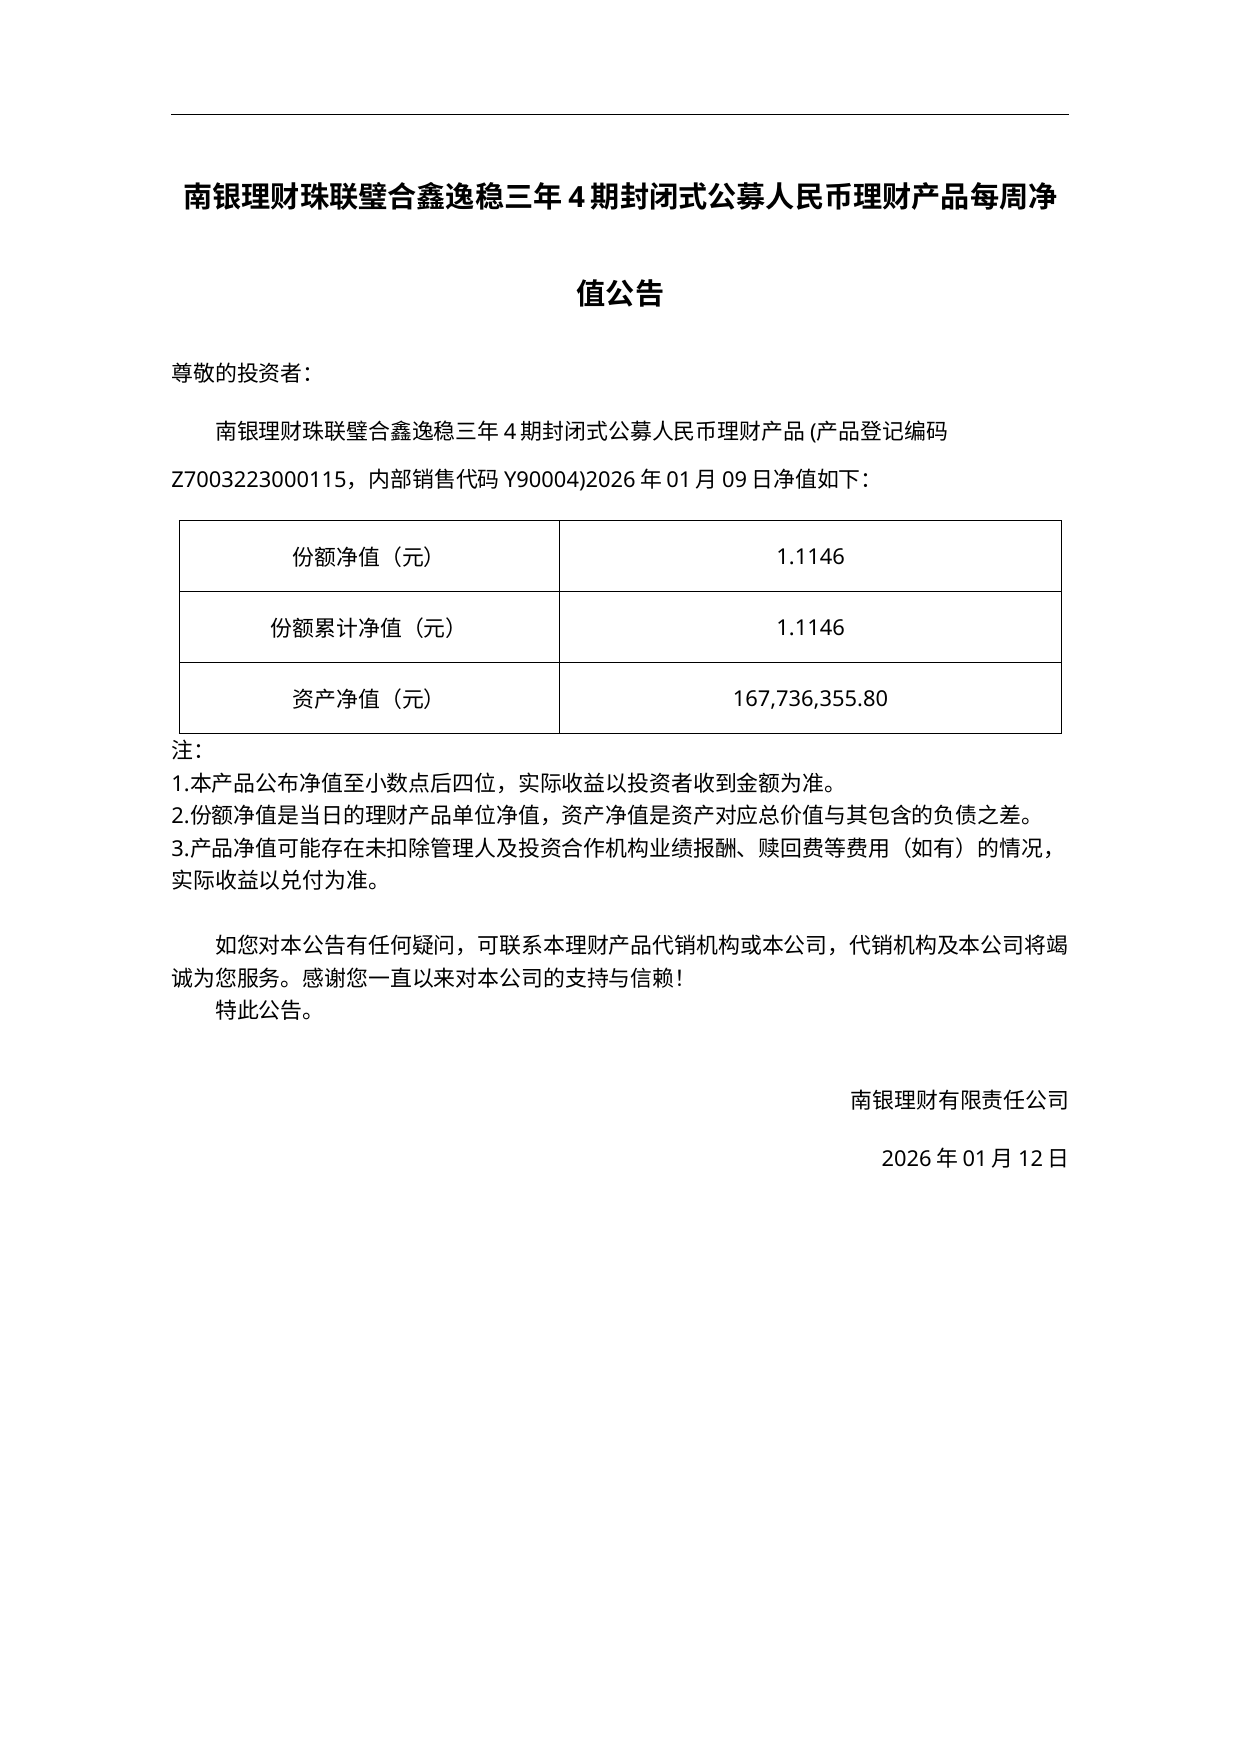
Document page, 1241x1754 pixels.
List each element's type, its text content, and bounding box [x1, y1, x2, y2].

table_header 份额净值（元） [180, 521, 559, 591]
table_cell 167,736,355.80 [560, 663, 1061, 733]
text 3.产品净值可能存在未扣除管理人及投资合作机构业绩报酬、赎回费等费用（如有）的情况，实际收益以兑付为准。 [171, 830, 1069, 895]
text 南银理财珠联璧合鑫逸稳三年4期封闭式公募人民币理财产品每周净值公告 [171, 162, 1069, 324]
text 南银理财有限责任公司 [171, 1082, 1069, 1115]
text 注： [171, 733, 1069, 765]
text 如您对本公告有任何疑问，可联系本理财产品代销机构或本公司，代销机构及本公司将竭诚为您服务。感谢您一直以来对本公司的支持与信赖！ [171, 928, 1069, 993]
table_cell 资产净值（元） [180, 663, 559, 733]
text 特此公告。 [171, 993, 1069, 1025]
text 尊敬的投资者： [171, 355, 1069, 388]
text 南银理财珠联璧合鑫逸稳三年4期封闭式公募人民币理财产品 (产品登记编码Z7003223000115，内部销售代码Y90004)2026年01月09日净值如下： [171, 413, 1069, 494]
table_header 1.1146 [560, 521, 1061, 591]
table_cell 1.1146 [560, 592, 1061, 662]
text 2026年01月12日 [171, 1140, 1069, 1173]
text 2.份额净值是当日的理财产品单位净值，资产净值是资产对应总价值与其包含的负债之差。 [171, 798, 1069, 830]
text 1.本产品公布净值至小数点后四位，实际收益以投资者收到金额为准。 [171, 765, 1069, 798]
table_cell 份额累计净值（元） [180, 592, 559, 662]
